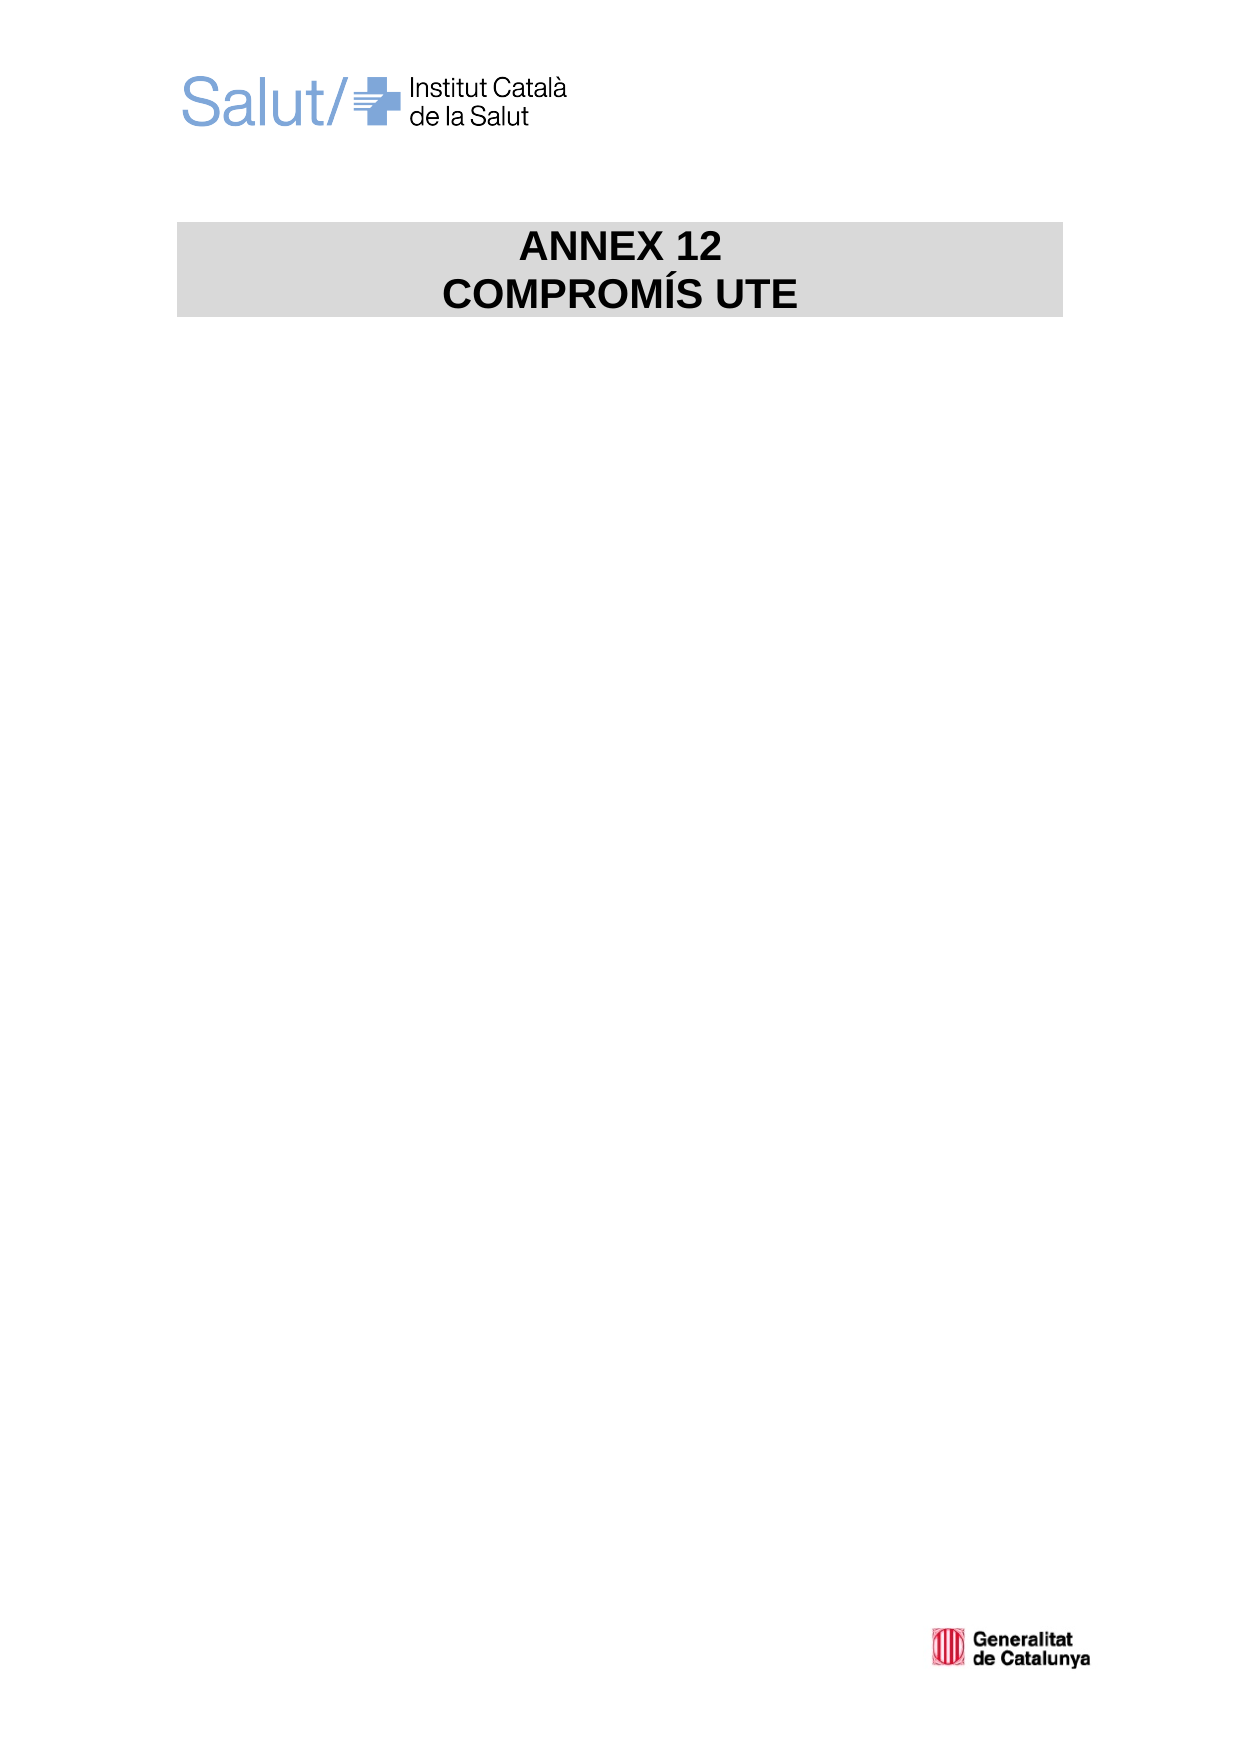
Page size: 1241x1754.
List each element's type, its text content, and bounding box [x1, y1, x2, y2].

text COMPROMÍS UTE [177, 269, 1063, 317]
picture [893, 1621, 1129, 1674]
text ANNEX 12 [177, 222, 1063, 269]
picture [177, 73, 570, 131]
